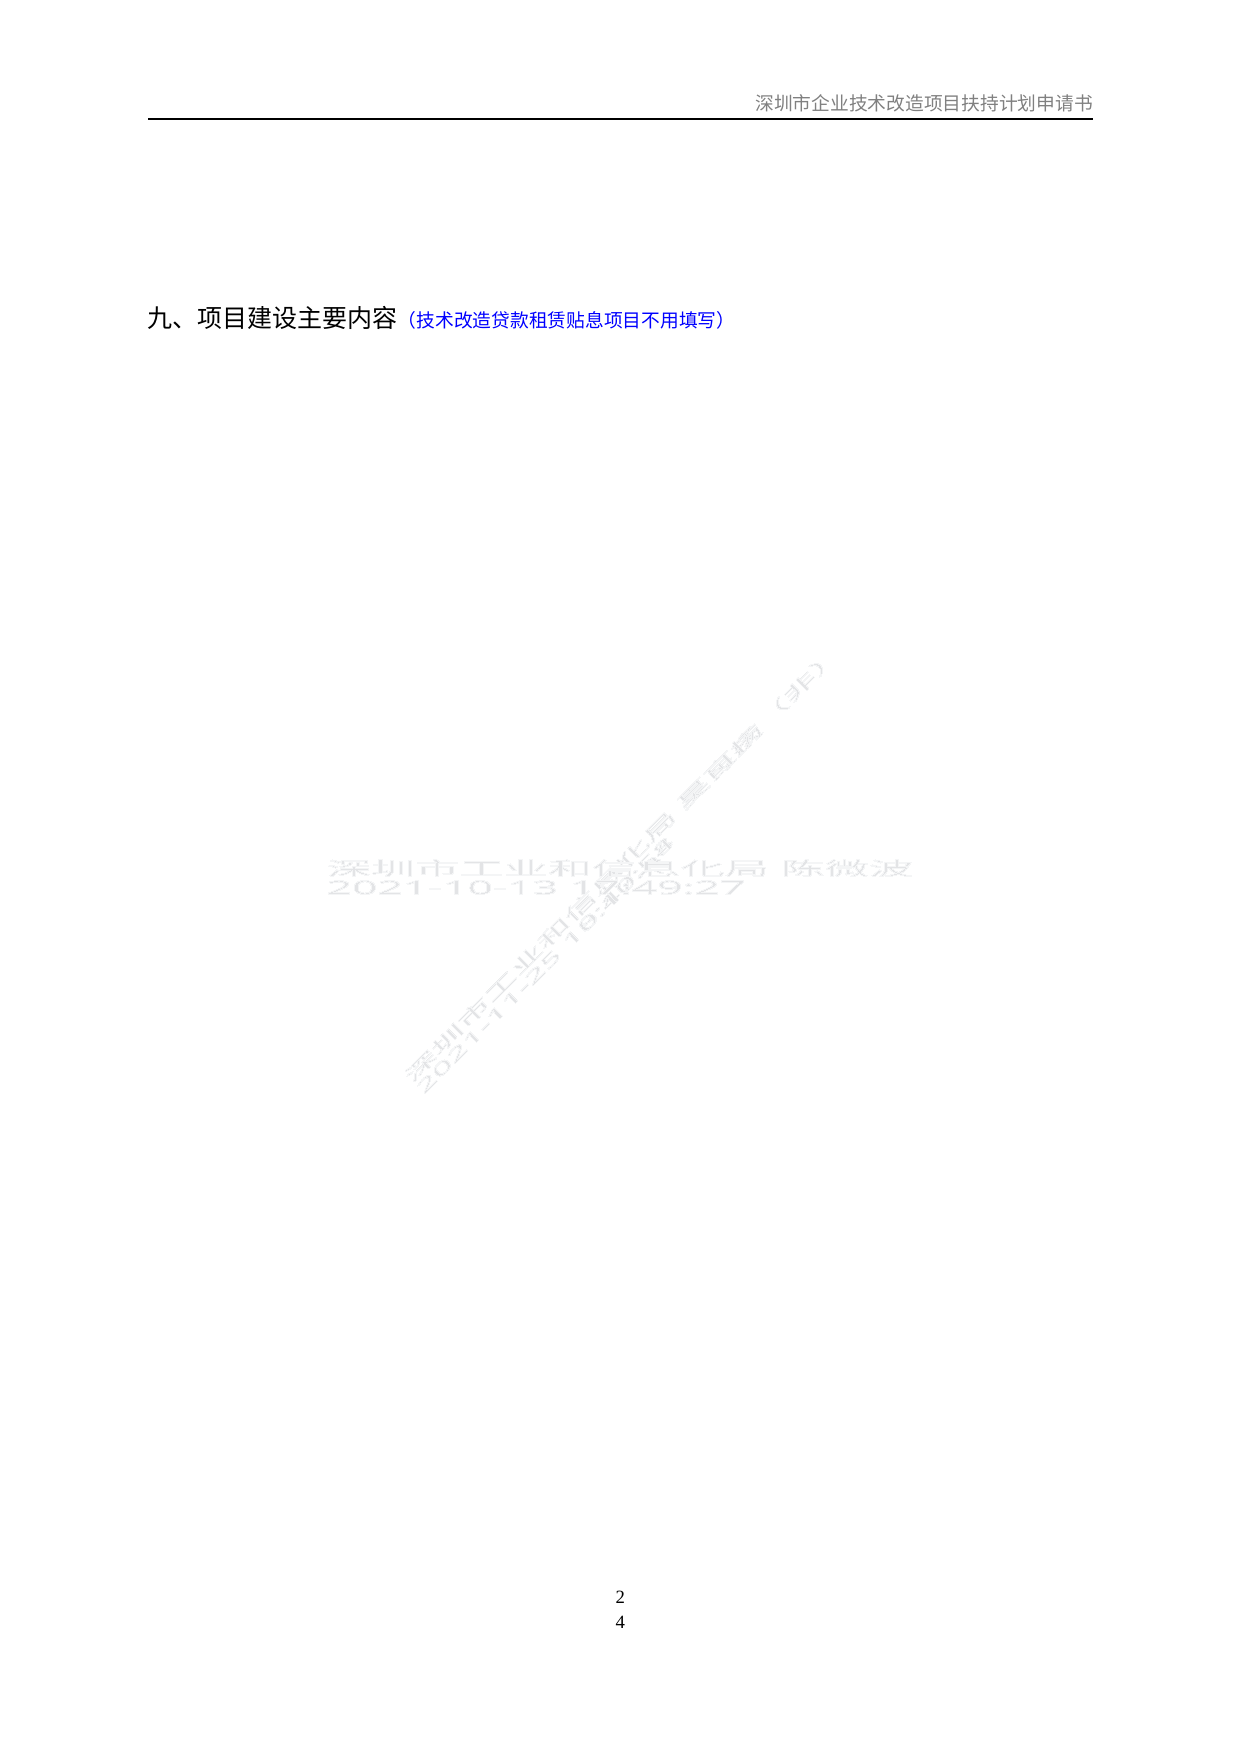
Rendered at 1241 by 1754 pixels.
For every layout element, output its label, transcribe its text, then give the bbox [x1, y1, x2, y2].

text 九、项目建设主要内容（技术改造贷款租赁贴息项目不用填写） [148, 298, 1093, 335]
